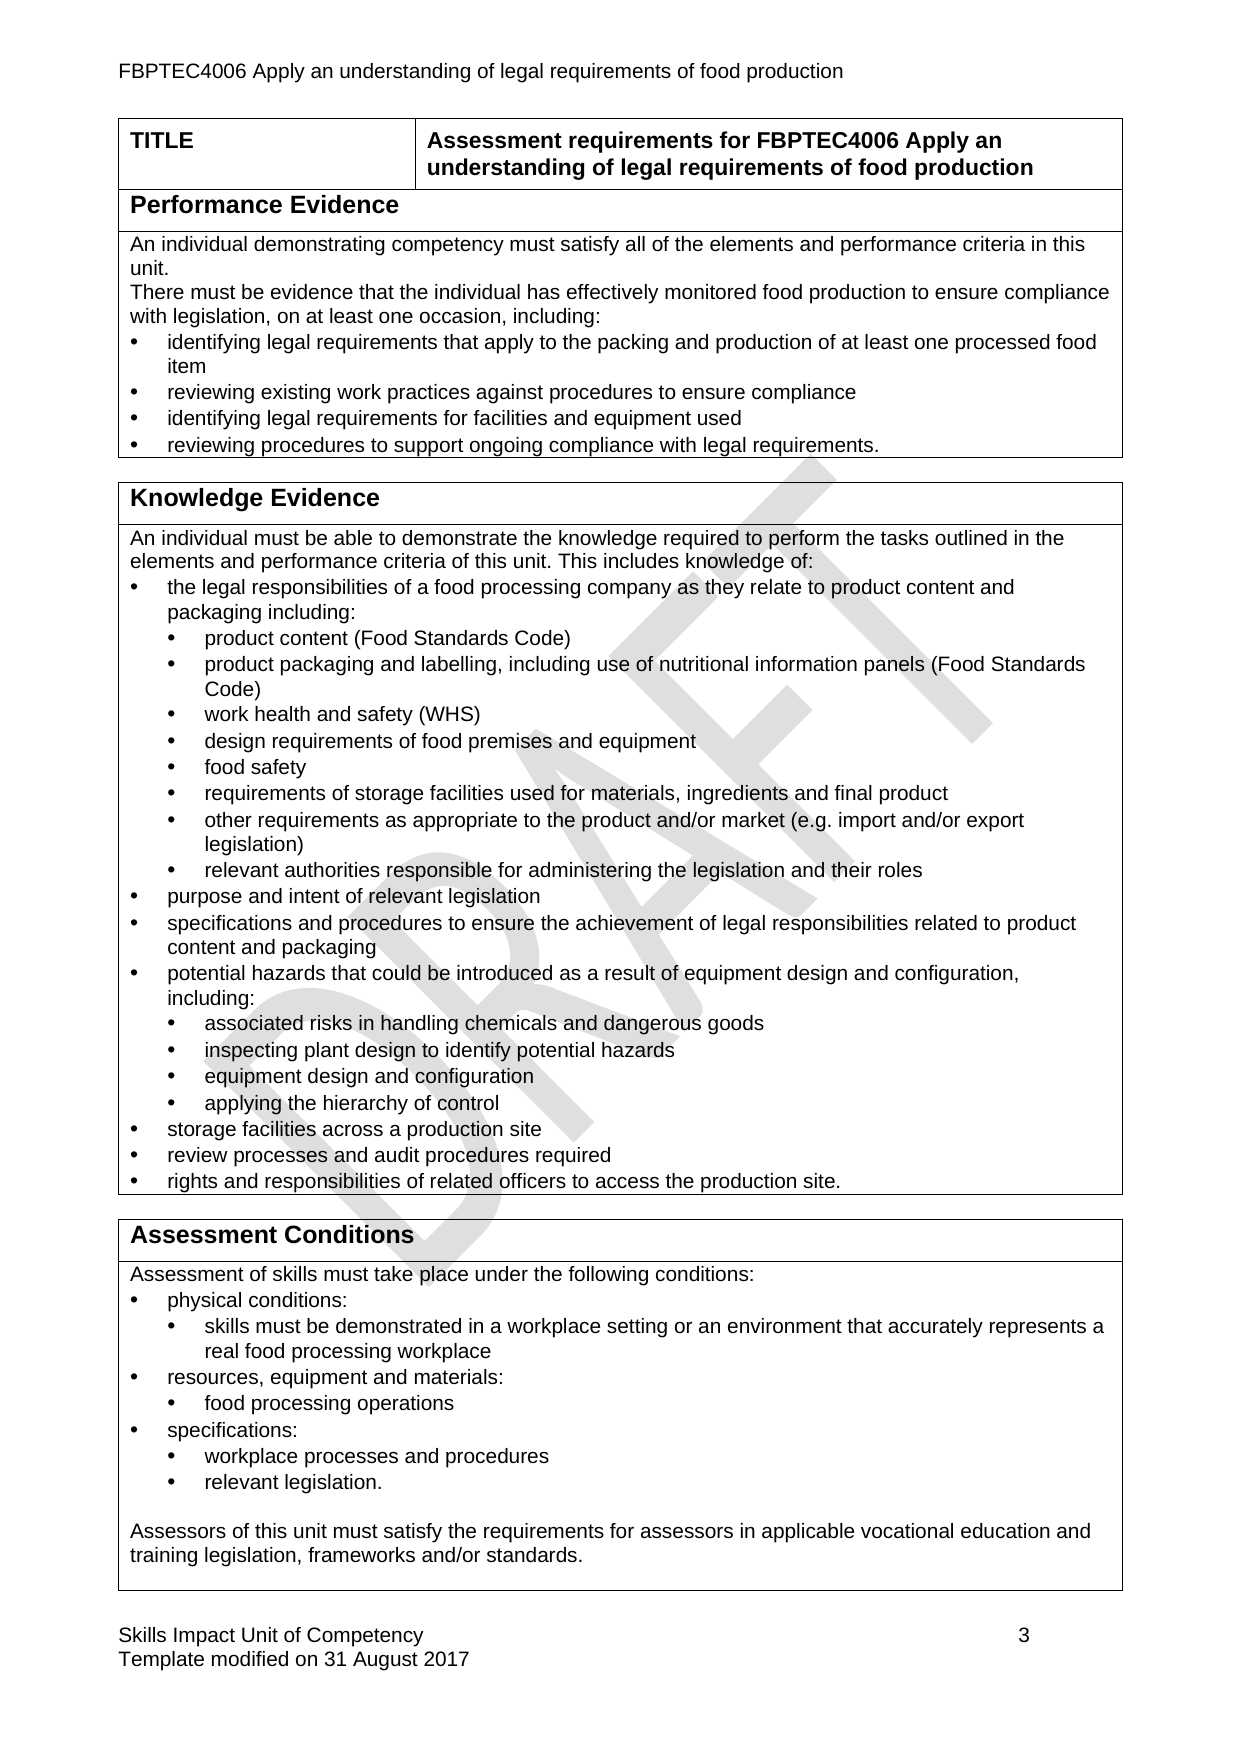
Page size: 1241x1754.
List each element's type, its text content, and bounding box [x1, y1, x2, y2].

table_cell An individual must be able to demonstrate the knowledge required to perform the tasks outlined in the elements and performance criteria of this unit. This includes knowledge of: the legal responsibilities of a food processing company as they relate to product content and packaging including: product content (Food Standards Code) product packaging and labelling, including use of nutritional information panels (Food Standards Code) work health and safety (WHS) design requirements of food premises and equipment food safety requirements of storage facilities used for materials, ingredients and final product other requirements as appropriate to the product and/or market (e.g. import and/or export legislation) relevant authorities responsible for administering the legislation and their roles purpose and intent of relevant legislation specifications and procedures to ensure the achievement of legal responsibilities related to product content and packaging potential hazards that could be introduced as a result of equipment design and configuration, including: associated risks in handling chemicals and dangerous goods inspecting plant design to identify potential hazards equipment design and configuration applying the hierarchy of control storage facilities across a production site review processes and audit procedures required rights and responsibilities of related officers to access the production site. [119, 525, 1122, 1194]
table_header Knowledge Evidence [119, 483, 1122, 524]
table_header Assessment Conditions [119, 1220, 1122, 1261]
table_cell Assessment of skills must take place under the following conditions: physical conditions: skills must be demonstrated in a workplace setting or an environment that accurately represents a real food processing workplace resources, equipment and materials: food processing operations specifications: workplace processes and procedures relevant legislation. Assessors of this unit must satisfy the requirements for assessors in applicable vocational education and training legislation, frameworks and/or standards. [119, 1262, 1122, 1590]
table_cell Performance Evidence [119, 190, 1122, 231]
table_header TITLE [119, 119, 415, 188]
table_header Assessment requirements for FBPTEC4006 Apply an understanding of legal requirements of food production [416, 119, 1122, 188]
table_cell An individual demonstrating competency must satisfy all of the elements and performance criteria in this unit. There must be evidence that the individual has effectively monitored food production to ensure compliance with legislation, on at least one occasion, including: identifying legal requirements that apply to the packing and production of at least one processed food item reviewing existing work practices against procedures to ensure compliance identifying legal requirements for facilities and equipment used reviewing procedures to support ongoing compliance with legal requirements. [119, 232, 1122, 457]
